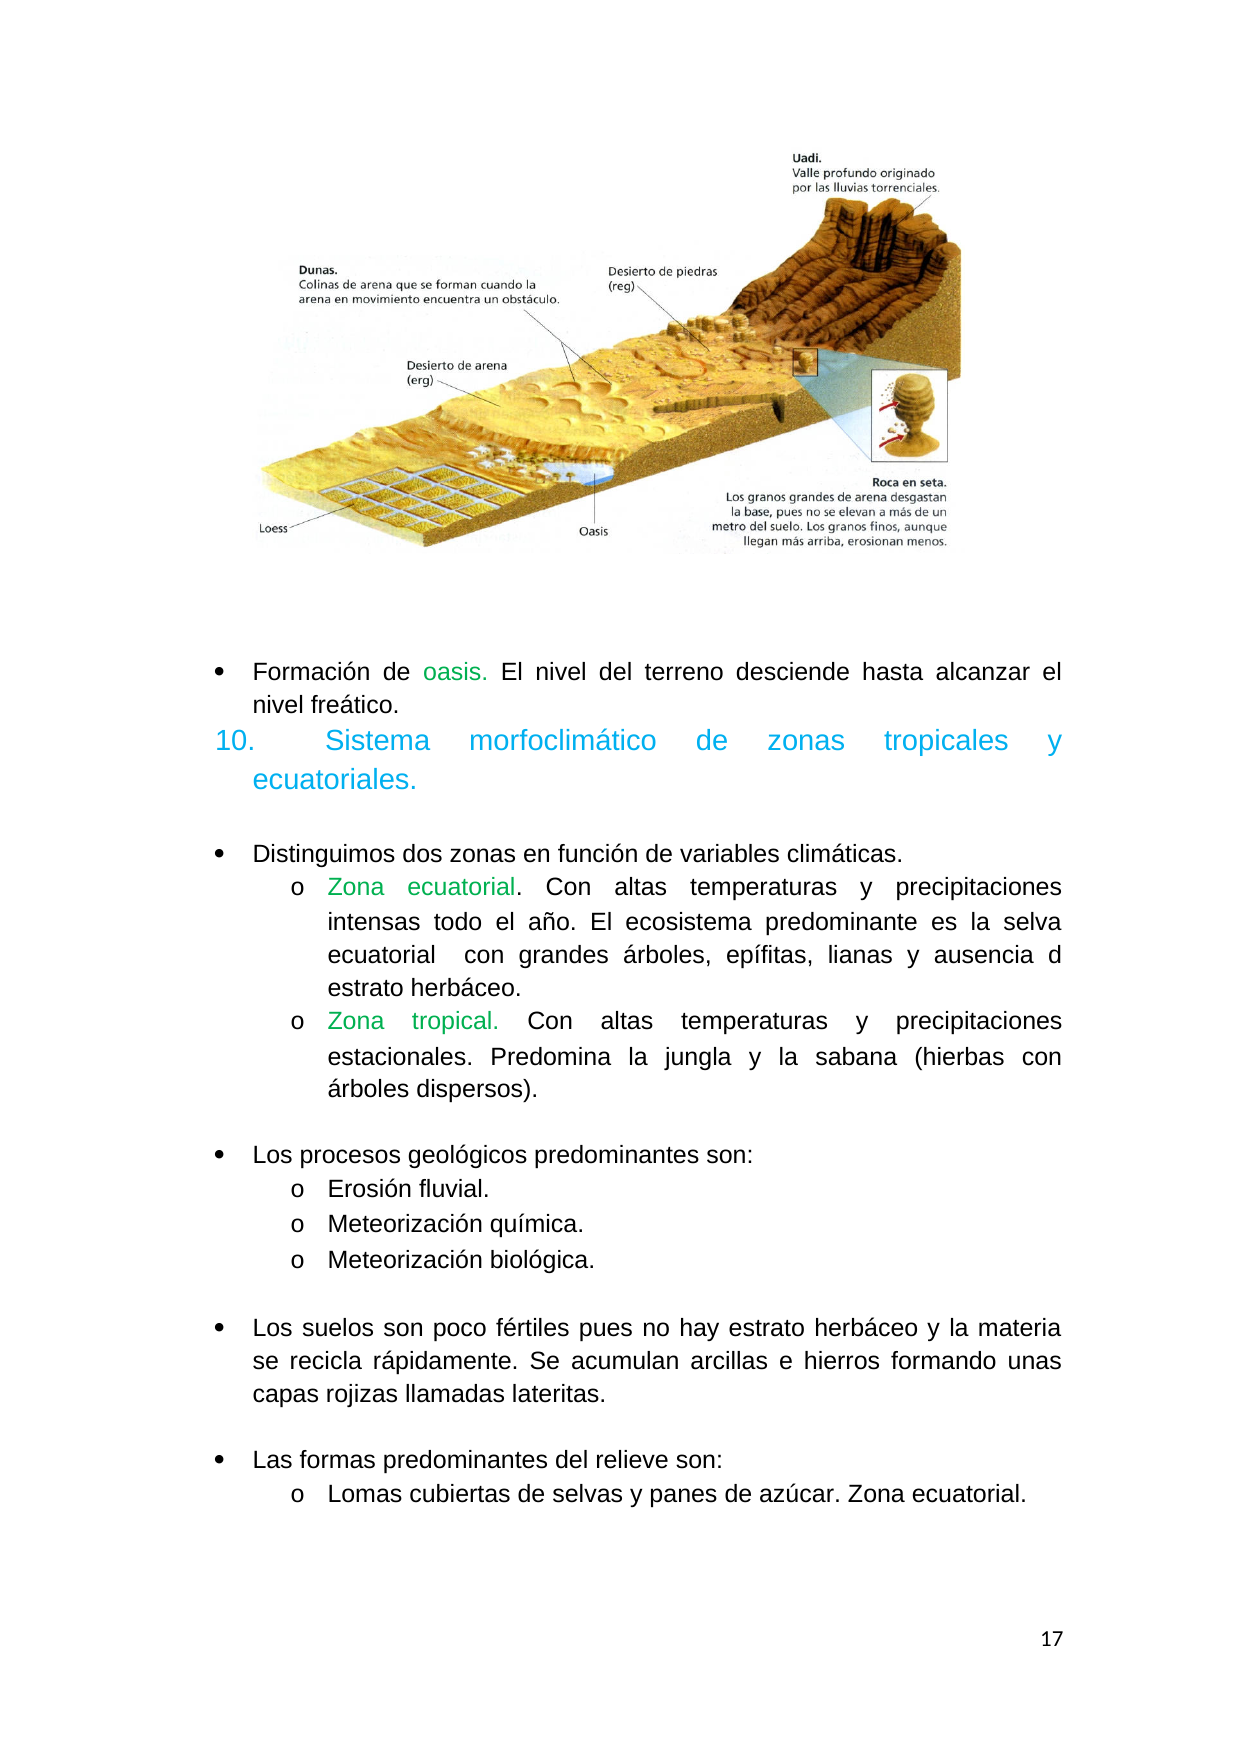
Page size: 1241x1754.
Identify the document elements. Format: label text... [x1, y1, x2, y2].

list Los procesos geológicos predominantes son: [215, 1141, 1063, 1169]
list Distinguimos dos zonas en función de variables climáticas. [215, 839, 1063, 868]
list Los suelos son poco fértiles pues no hay estrato herbáceo y la materia se recicla rápidamente. Se acumulan arcillas e hierros formando unas capas rojizas llamadas lateritas. [215, 1313, 1063, 1408]
list Lomas cubiertas de selvas y panes de azúcar. Zona ecuatorial. [290, 1478, 1063, 1509]
picture [252, 147, 965, 554]
list Zona ecuatorial. Con altas temperaturas y precipitaciones intensas todo el año. El ecosistema predominante es la selva ecuatorial con grandes árboles, epífitas, lianas y ausencia d estrato herbáceo. [290, 872, 1063, 1002]
list Las formas predominantes del relieve son: [215, 1445, 1063, 1474]
list Erosión fluvial. [290, 1174, 1063, 1204]
list Meteorización biológica. [290, 1245, 1063, 1276]
list Formación de oasis. El nivel del terreno desciende hasta alcanzar el nivel freático. [215, 657, 1063, 719]
list Sistema morfoclimático de zonas tropicales y ecuatoriales. [215, 723, 1063, 795]
list Zona tropical. Con altas temperaturas y precipitaciones estacionales. Predomina la jungla y la sabana (hierbas con árboles dispersos). [290, 1006, 1063, 1103]
list Meteorización química. [290, 1209, 1063, 1240]
